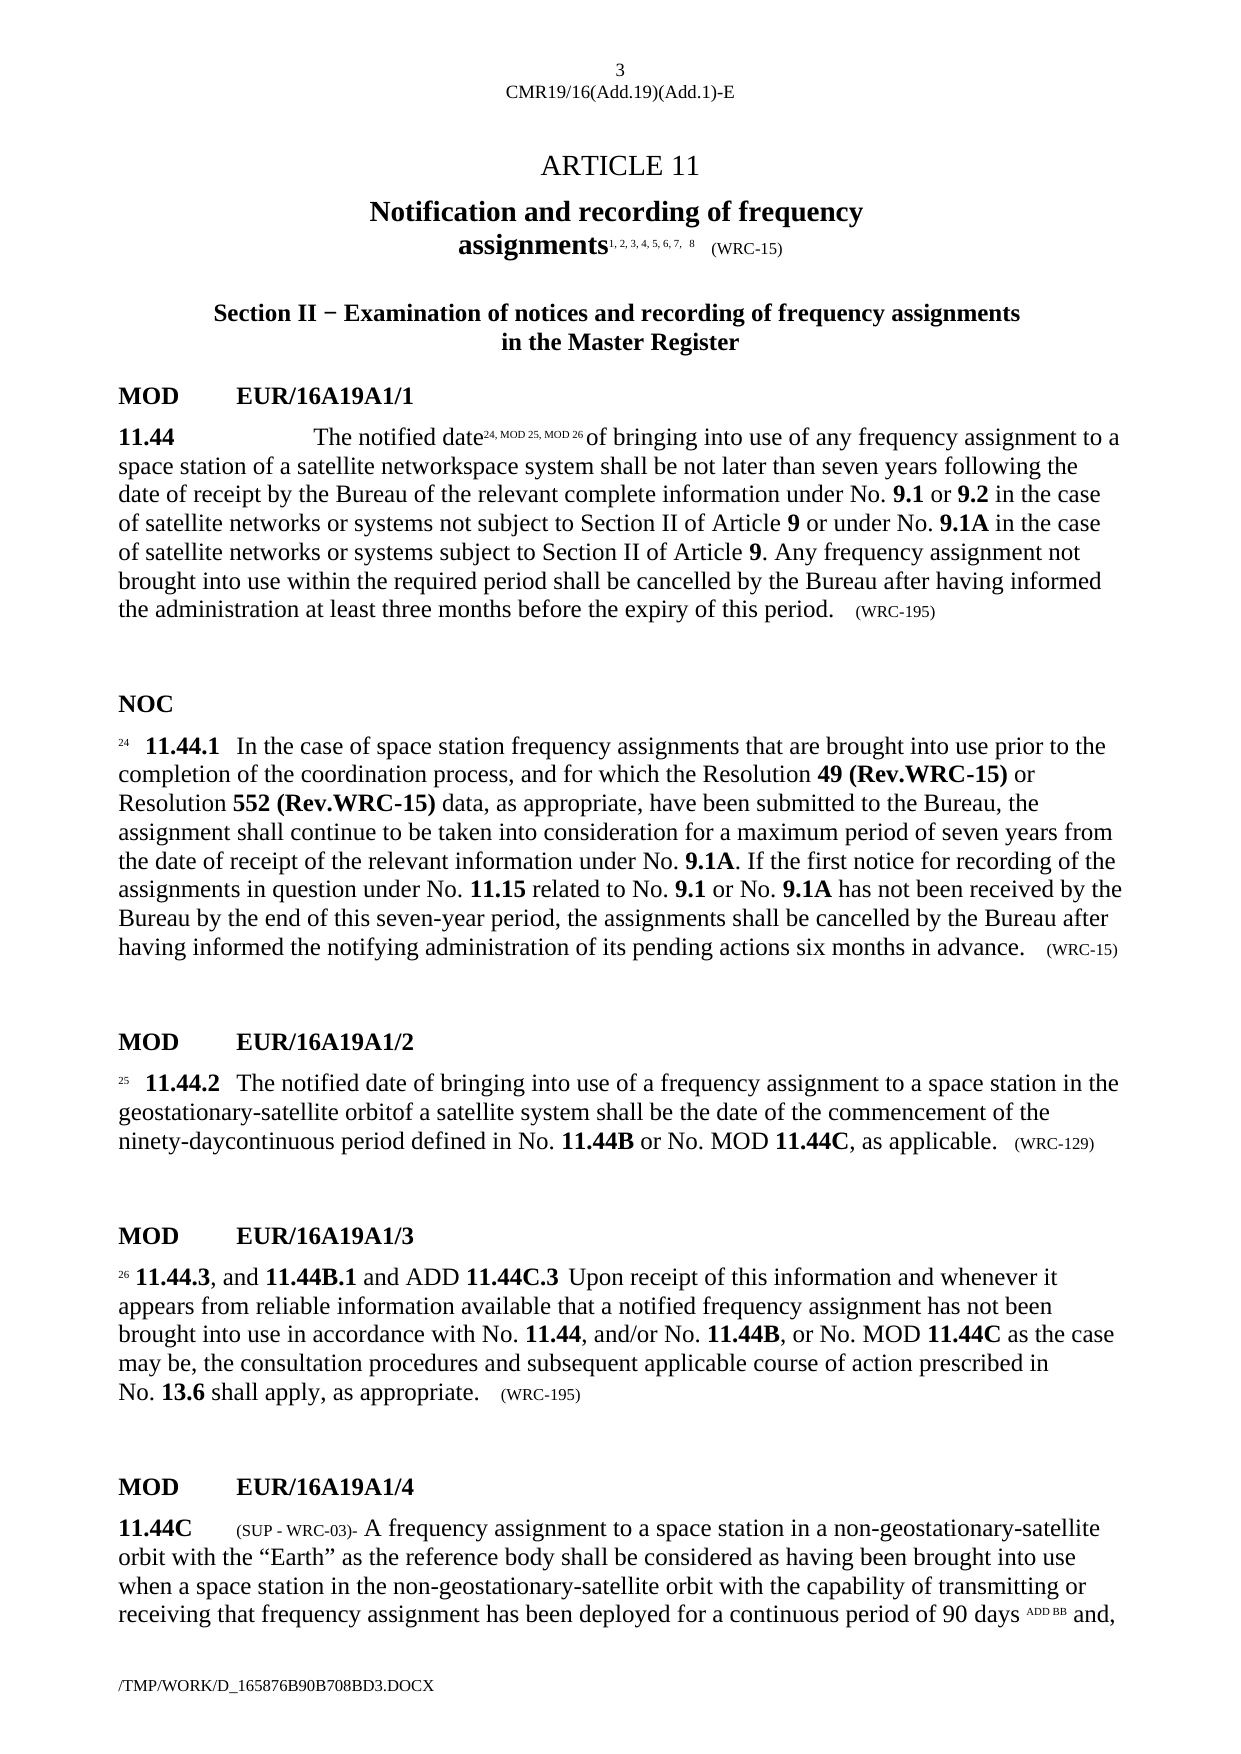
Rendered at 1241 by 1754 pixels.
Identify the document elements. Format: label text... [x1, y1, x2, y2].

text MOD EUR/16A19A1/4 [118, 1472, 1122, 1501]
text 11.44 The notified date24, 25, 26 of bringing into use of any frequency assignment to a space station of a shall be not later than seven years following the date of receipt by the Bureau of the relevant complete information under No. 9.1 or 9.2 in the case of satellite networks or systems not subject to Section II of Article 9 or under No. 9.1A in the case of satellite networks or systems subject to Section II of Article 9. Any frequency assignment not brought into use within the required period shall be cancelled by the Bureau after having informed the administration at least three months before the expiry of this period. (WRC-1) [118, 422, 1122, 623]
title Notification and recording of frequency assignments1, 2, 3, 4, 5, 6, 7, 8 (WRC-15) [118, 194, 1122, 261]
text ARTICLE 11 [118, 148, 1122, 181]
text MOD EUR/16A19A1/2 [118, 1027, 1122, 1056]
text Section II − Examination of notices and recording of frequency assignments in the Master Register [118, 298, 1122, 356]
text NOC [118, 689, 1122, 718]
text 24 11.44.1 In the case of space station frequency assignments that are brought into use prior to the completion of the coordination process, and for which the Resolution 49 (Rev.WRC-15) or Resolution 552 (Rev.WRC-15) data, as appropriate, have been submitted to the Bureau, the assignment shall continue to be taken into consideration for a maximum period of seven years from the date of receipt of the relevant information under No. 9.1A. If the first notice for recording of the assignments in question under No. 11.15 related to No. 9.1 or No. 9.1A has not been received by the Bureau by the end of this seven-year period, the assignments shall be cancelled by the Bureau after having informed the notifying administration of its pending actions six months in advance. (WRC-15) [118, 731, 1122, 961]
text MOD EUR/16A19A1/3 [118, 1221, 1122, 1249]
text 11.44C [118, 1513, 1122, 1628]
text 26 11.44.3 11.44B.1 Upon receipt of this information and whenever it appears from reliable information available that a notified assignment has not been brought into use in accordance with No. 11.44 No. 11.44B, as the case may be, the consultation procedures and subsequent applicable course of action prescribed in No. 13.6 shall apply, as appropriate. (WRC-1) [118, 1262, 1122, 1406]
text 25 11.44.2 The notified date of bringing into use of a frequency assignment to a space station shall be the date of the commencement of the period defined in No. 11.44B. (WRC-1) [118, 1068, 1122, 1154]
text MOD EUR/16A19A1/1 [118, 381, 1122, 409]
